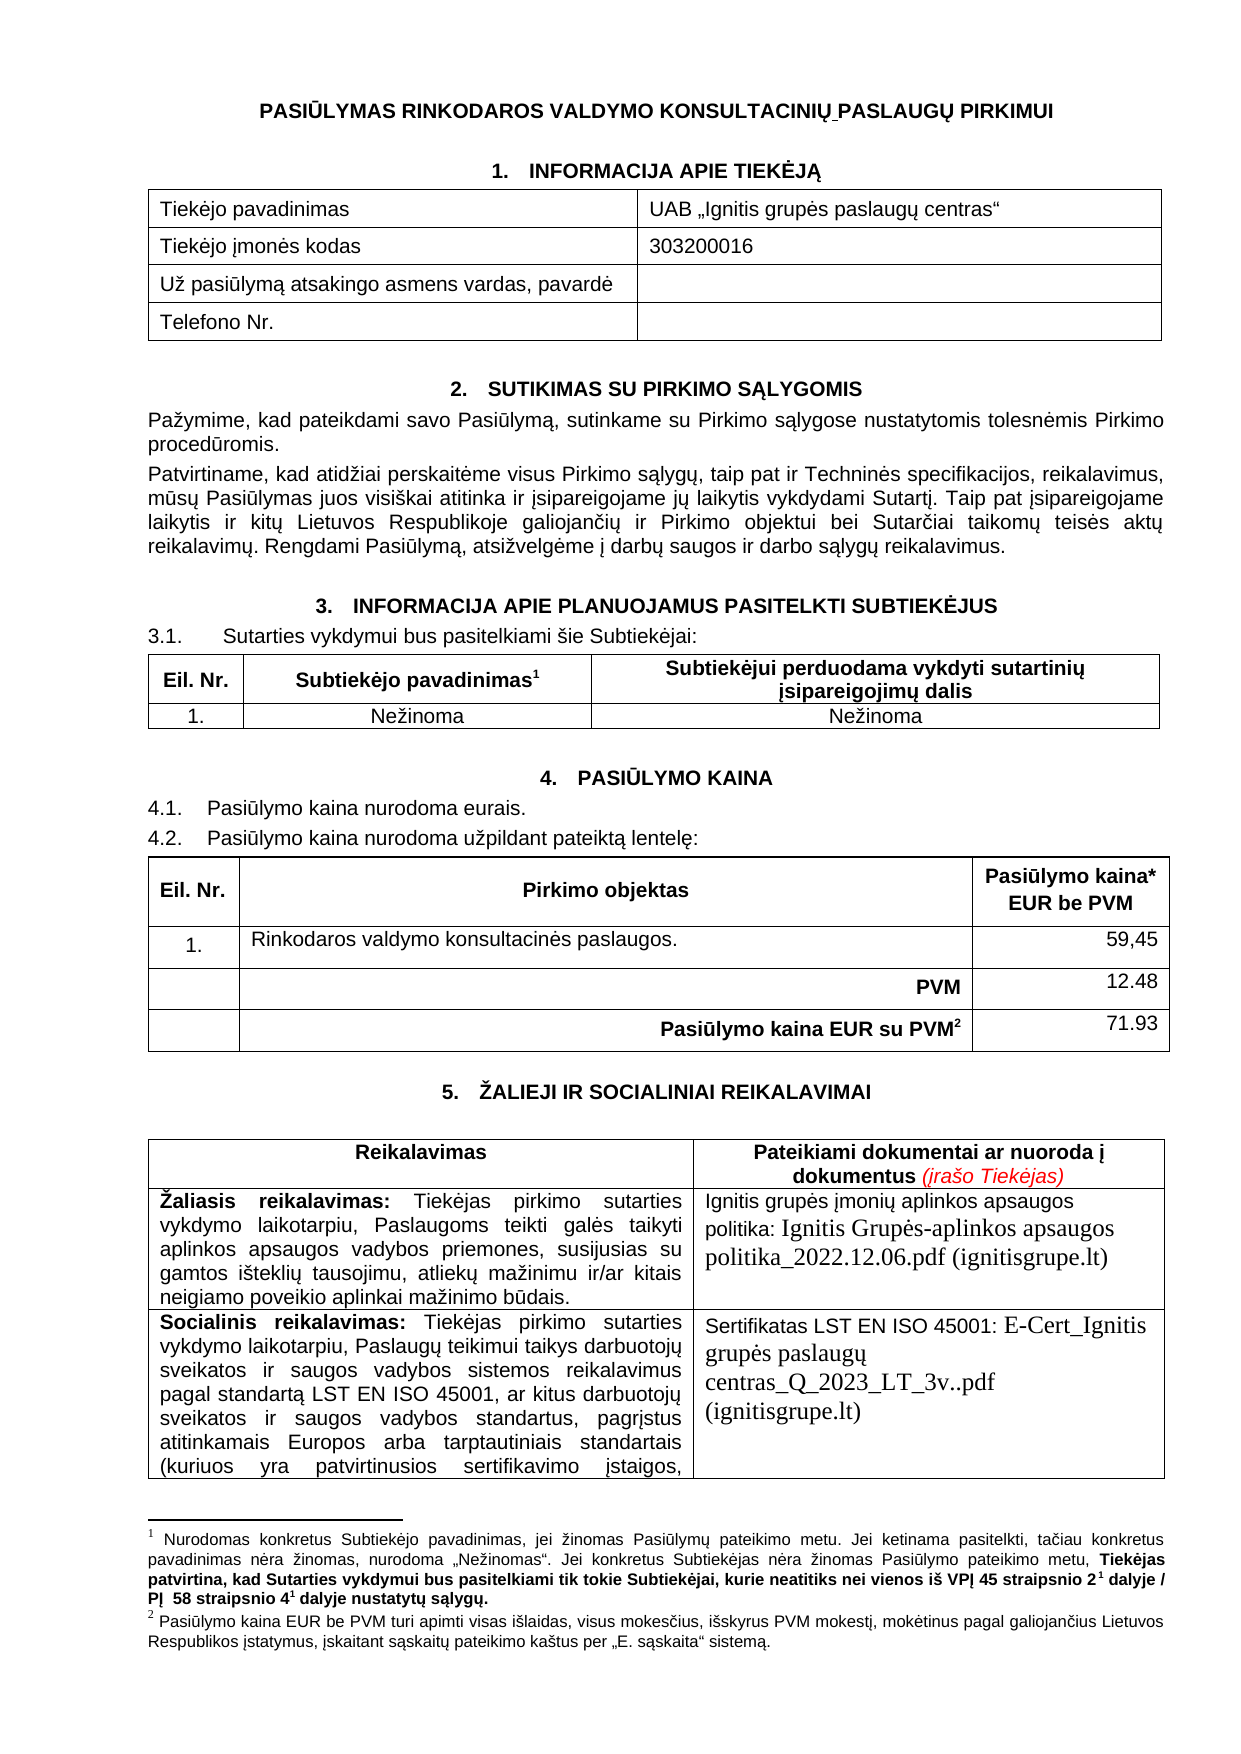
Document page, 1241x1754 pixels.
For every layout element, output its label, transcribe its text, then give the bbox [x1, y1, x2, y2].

table_cell 1. [149, 927, 239, 967]
table_cell [149, 969, 239, 1009]
table_cell Tiekėjo įmonės kodas [149, 228, 637, 264]
list Pasiūlymo kaina nurodoma eurais. [148, 796, 1165, 820]
table_cell PVM [240, 969, 972, 1009]
table_header Subtiekėjo pavadinimas [244, 655, 591, 703]
table_header Pirkimo objektas [240, 858, 972, 926]
table_header UAB „Ignitis grupės paslaugų centras“ [638, 190, 1161, 227]
list Sutarties vykdymui bus pasitelkiami šie Subtiekėjai: [148, 624, 1165, 648]
table_cell Nežinoma [592, 704, 1159, 728]
text Patvirtiname, kad atidžiai perskaitėme visus Pirkimo sąlygų, taip pat ir Techninės specifikacijos, reikalavimus, mūsų Pasiūlymas juos visiškai atitinka ir įsipareigojame jų laikytis vykdydami Sutartį. Taip pat įsipareigojame laikytis ir kitų Lietuvos Respublikoje galiojančių ir Pirkimo objektui bei Sutarčiai taikomų teisės aktų reikalavimų. Rengdami Pasiūlymą, atsižvelgėme į darbų saugos ir darbo sąlygų reikalavimus. [148, 462, 1165, 557]
table_cell [149, 1010, 239, 1051]
table_header Reikalavimas [149, 1140, 693, 1188]
table_cell [638, 265, 1161, 302]
table_header Eil. Nr. [149, 655, 243, 703]
table_cell Rinkodaros valdymo konsultacinės paslaugos. [240, 927, 972, 967]
table_cell 12.48 [973, 969, 1169, 1009]
table_cell 71.93 [973, 1010, 1169, 1051]
list Pasiūlymo kaina nurodoma užpildant pateiktą lentelę: [148, 826, 1165, 850]
table_cell Telefono Nr. [149, 303, 637, 340]
subtitle PASIŪLYMO KAINA [148, 766, 1165, 790]
table_cell 1. [149, 704, 243, 728]
table_cell Ignitis grupės įmonių aplinkos apsaugos politika: Ignitis Grupės-aplinkos apsaugos politika_2022.12.06.pdf (ignitisgrupe.lt) [694, 1189, 1164, 1309]
table_header Subtiekėjui perduodama vykdyti sutartinių įsipareigojimų dalis [592, 655, 1159, 703]
table_header Pasiūlymo kaina* EUR be PVM [973, 858, 1169, 926]
table_cell 59,45 [973, 927, 1169, 967]
table_cell Nežinoma [244, 704, 591, 728]
table_header Tiekėjo pavadinimas [149, 190, 637, 227]
table_cell Žaliasis reikalavimas: Tiekėjas pirkimo sutarties vykdymo laikotarpiu, Paslaugoms teikti galės taikyti aplinkos apsaugos vadybos priemones, susijusias su gamtos išteklių tausojimu, atliekų mažinimu ir/ar kitais neigiamo poveikio aplinkai mažinimo būdais. [149, 1189, 564, 1309]
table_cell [694, 1310, 1164, 1477]
text Pažymime, kad pateikdami savo Pasiūlymą, sutinkame su Pirkimo sąlygose nustatytomis tolesnėmis Pirkimo procedūromis. [148, 407, 1165, 455]
table_cell [638, 303, 1161, 340]
table_cell Pasiūlymo kaina EUR su PVM [240, 1010, 972, 1051]
subtitle ŽALIEJI IR SOCIALINIAI REIKALAVIMAI [148, 1080, 1165, 1104]
table_cell 303200016 [638, 228, 1161, 264]
table_cell Už pasiūlymą atsakingo asmens vardas, pavardė [149, 265, 637, 302]
table_header Eil. Nr. [149, 858, 239, 926]
subtitle SUTIKIMAS SU PIRKIMO SĄLYGOMIS [148, 377, 1165, 401]
subtitle INFORMACIJA APIE TIEKĖJĄ [148, 159, 1165, 183]
table_header Pateikiami dokumentai ar nuoroda į dokumentus (įrašo Tiekėjas) [694, 1140, 1164, 1188]
subtitle PASIŪLYMAS RINKODAROS VALDYMO KONSULTACINIŲ PASLAUGŲ PIRKIMUI [148, 99, 1165, 123]
subtitle INFORMACIJA APIE PLANUOJAMUS PASITELKTI SUBTIEKĖJUS [148, 594, 1165, 618]
